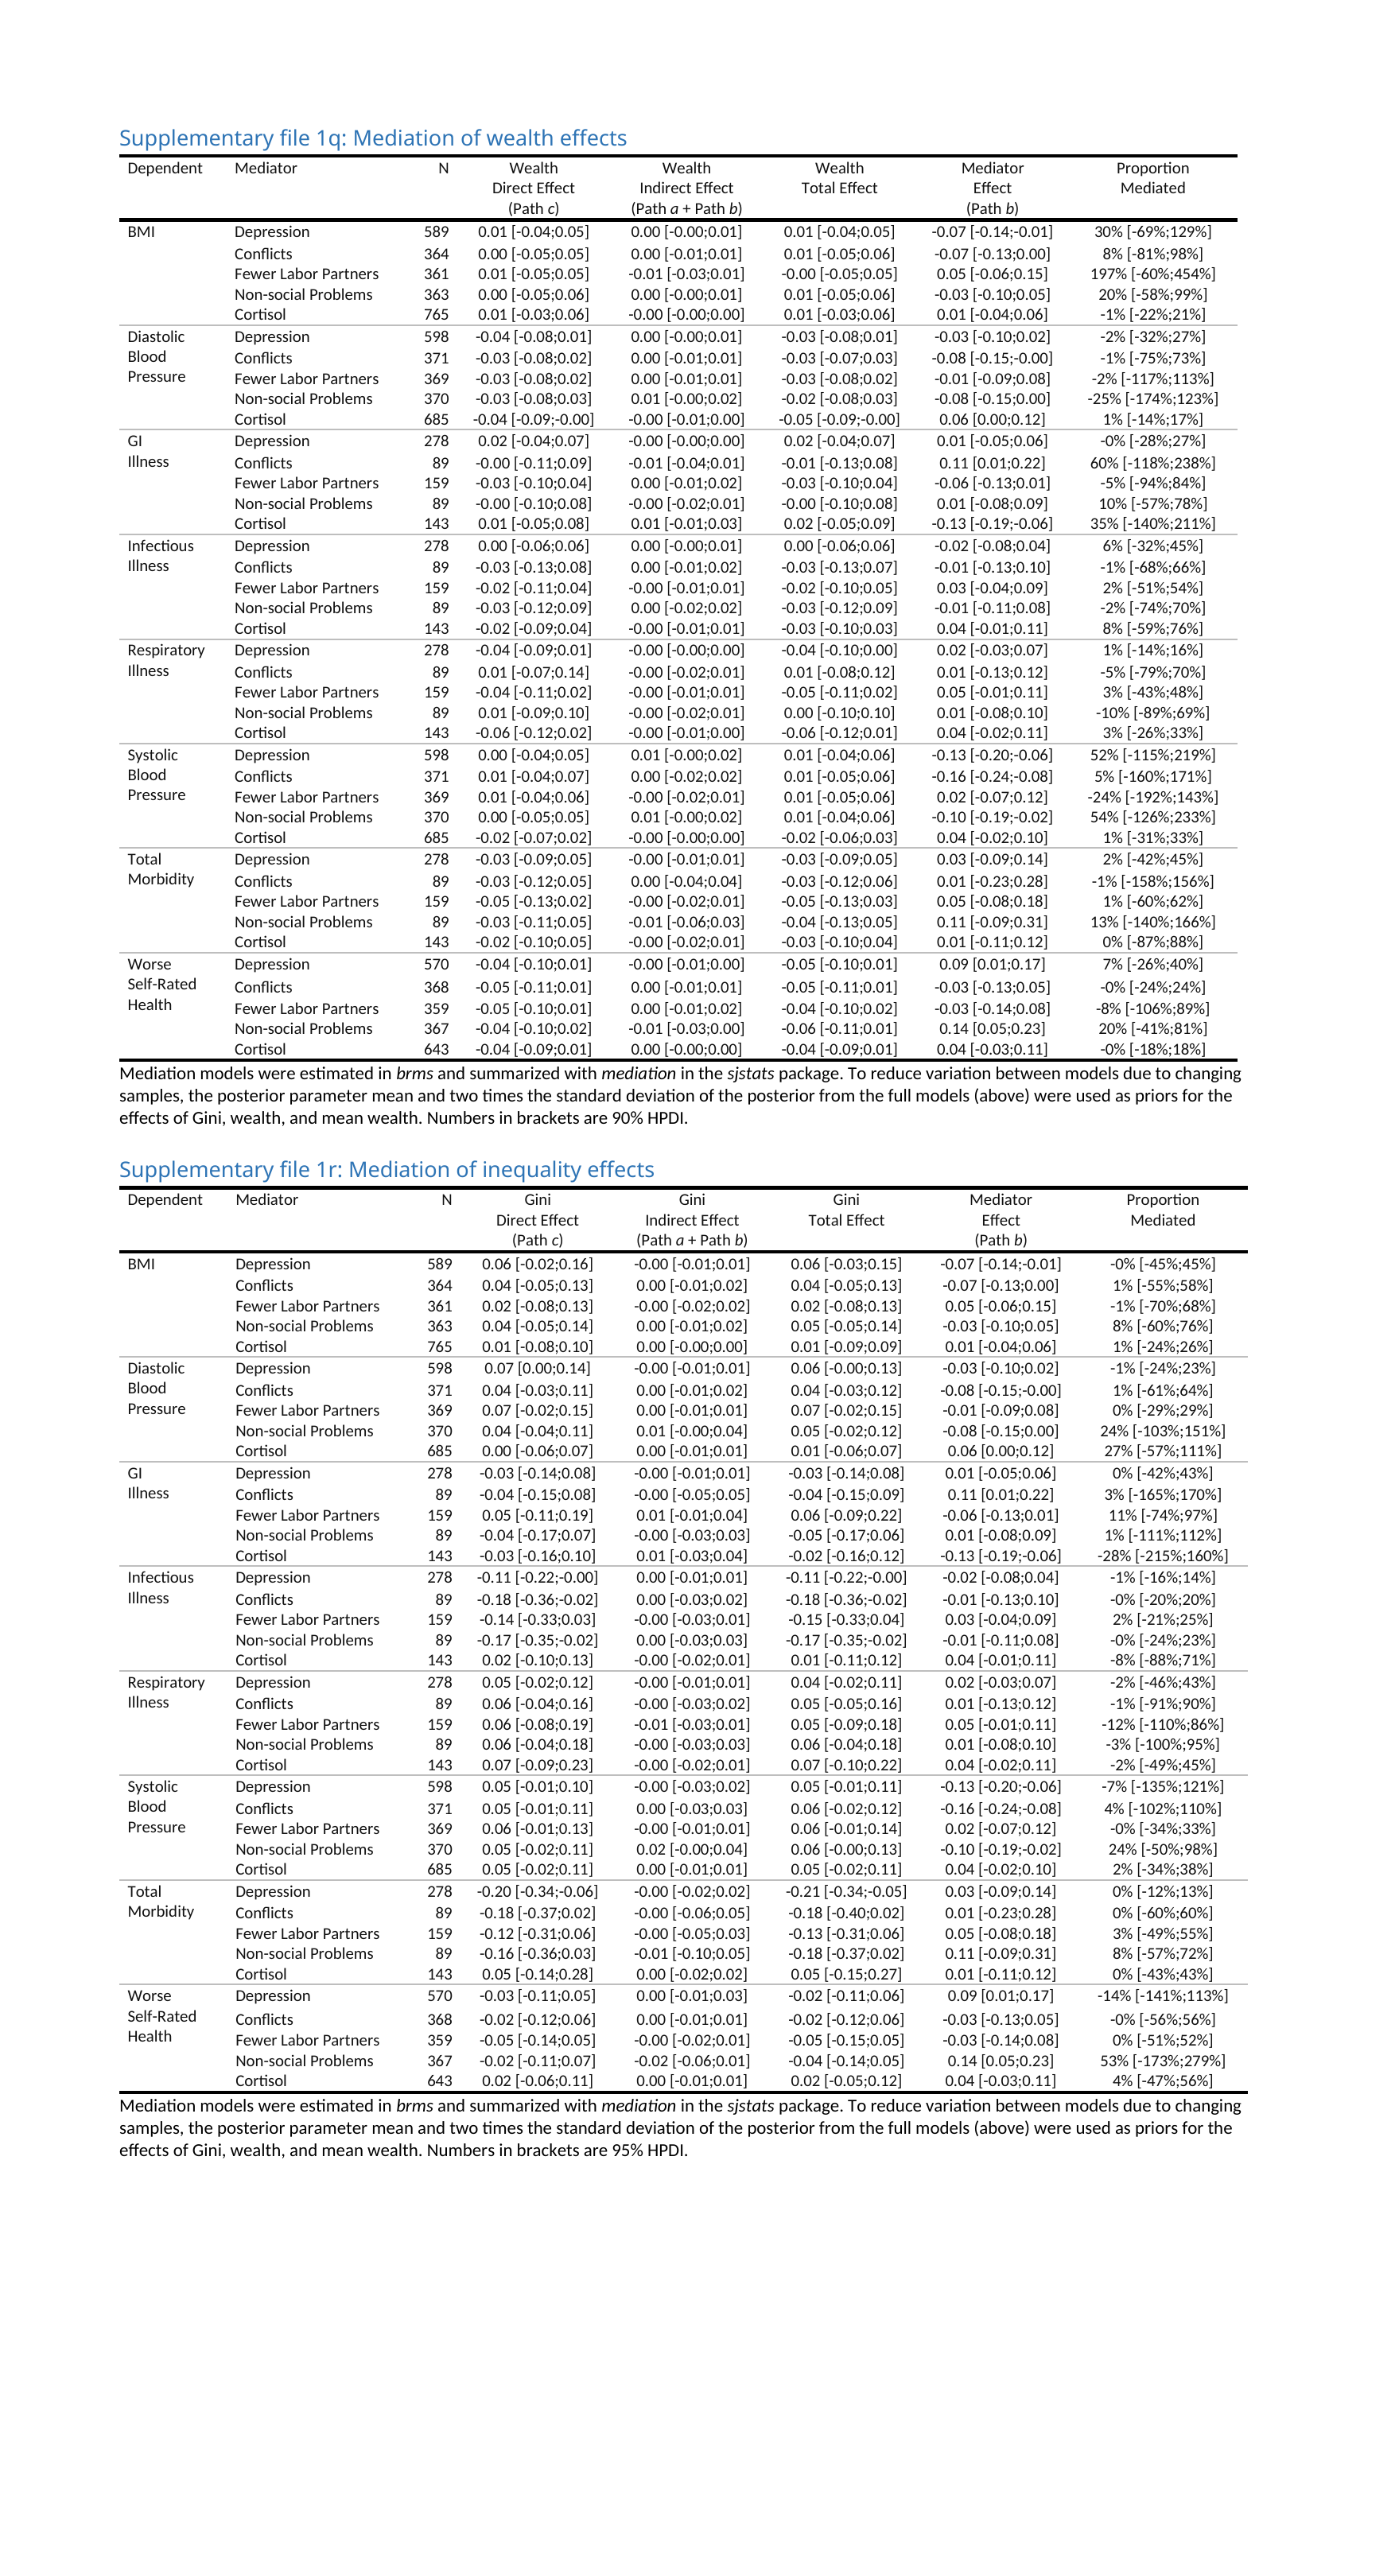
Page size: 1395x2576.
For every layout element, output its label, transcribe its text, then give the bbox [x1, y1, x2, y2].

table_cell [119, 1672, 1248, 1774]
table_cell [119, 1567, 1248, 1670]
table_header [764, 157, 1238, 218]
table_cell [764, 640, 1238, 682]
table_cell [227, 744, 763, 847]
subtitle Supplementary file 1r: Mediation of inequality effects [119, 1155, 1276, 1183]
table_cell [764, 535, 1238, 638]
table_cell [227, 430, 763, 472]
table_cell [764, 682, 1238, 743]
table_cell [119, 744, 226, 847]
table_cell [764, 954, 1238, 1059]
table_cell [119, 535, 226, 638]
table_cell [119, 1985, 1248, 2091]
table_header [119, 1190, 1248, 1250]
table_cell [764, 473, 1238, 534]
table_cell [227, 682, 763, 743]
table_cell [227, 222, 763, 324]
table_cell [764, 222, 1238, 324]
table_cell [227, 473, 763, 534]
text Mediation models were estimated in brms and summarized with mediation in the sjstats package. To reduce variation between models due to changing samples, the posterior parameter mean and two times the standard deviation of the posterior from the full models (above) were used as priors for the effects of Gini, wealth, and mean wealth. Numbers in brackets are 90% HPDI. [119, 1062, 1276, 1129]
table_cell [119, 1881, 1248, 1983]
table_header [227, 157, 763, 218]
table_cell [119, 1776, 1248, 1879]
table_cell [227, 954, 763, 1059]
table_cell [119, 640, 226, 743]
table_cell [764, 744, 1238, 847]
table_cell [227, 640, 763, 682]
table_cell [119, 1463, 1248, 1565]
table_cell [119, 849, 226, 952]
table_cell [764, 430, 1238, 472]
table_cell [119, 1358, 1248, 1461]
text Mediation models were estimated in brms and summarized with mediation in the sjstats package. To reduce variation between models due to changing samples, the posterior parameter mean and two times the standard deviation of the posterior from the full models (above) were used as priors for the effects of Gini, wealth, and mean wealth. Numbers in brackets are 95% HPDI. [119, 2094, 1276, 2161]
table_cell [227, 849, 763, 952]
subtitle Supplementary file 1q: Mediation of wealth effects [119, 122, 1276, 152]
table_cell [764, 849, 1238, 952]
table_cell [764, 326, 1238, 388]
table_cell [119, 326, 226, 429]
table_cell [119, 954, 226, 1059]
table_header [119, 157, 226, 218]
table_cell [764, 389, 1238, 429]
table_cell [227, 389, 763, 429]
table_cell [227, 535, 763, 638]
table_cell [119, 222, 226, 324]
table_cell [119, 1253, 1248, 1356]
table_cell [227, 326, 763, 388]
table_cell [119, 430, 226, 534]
